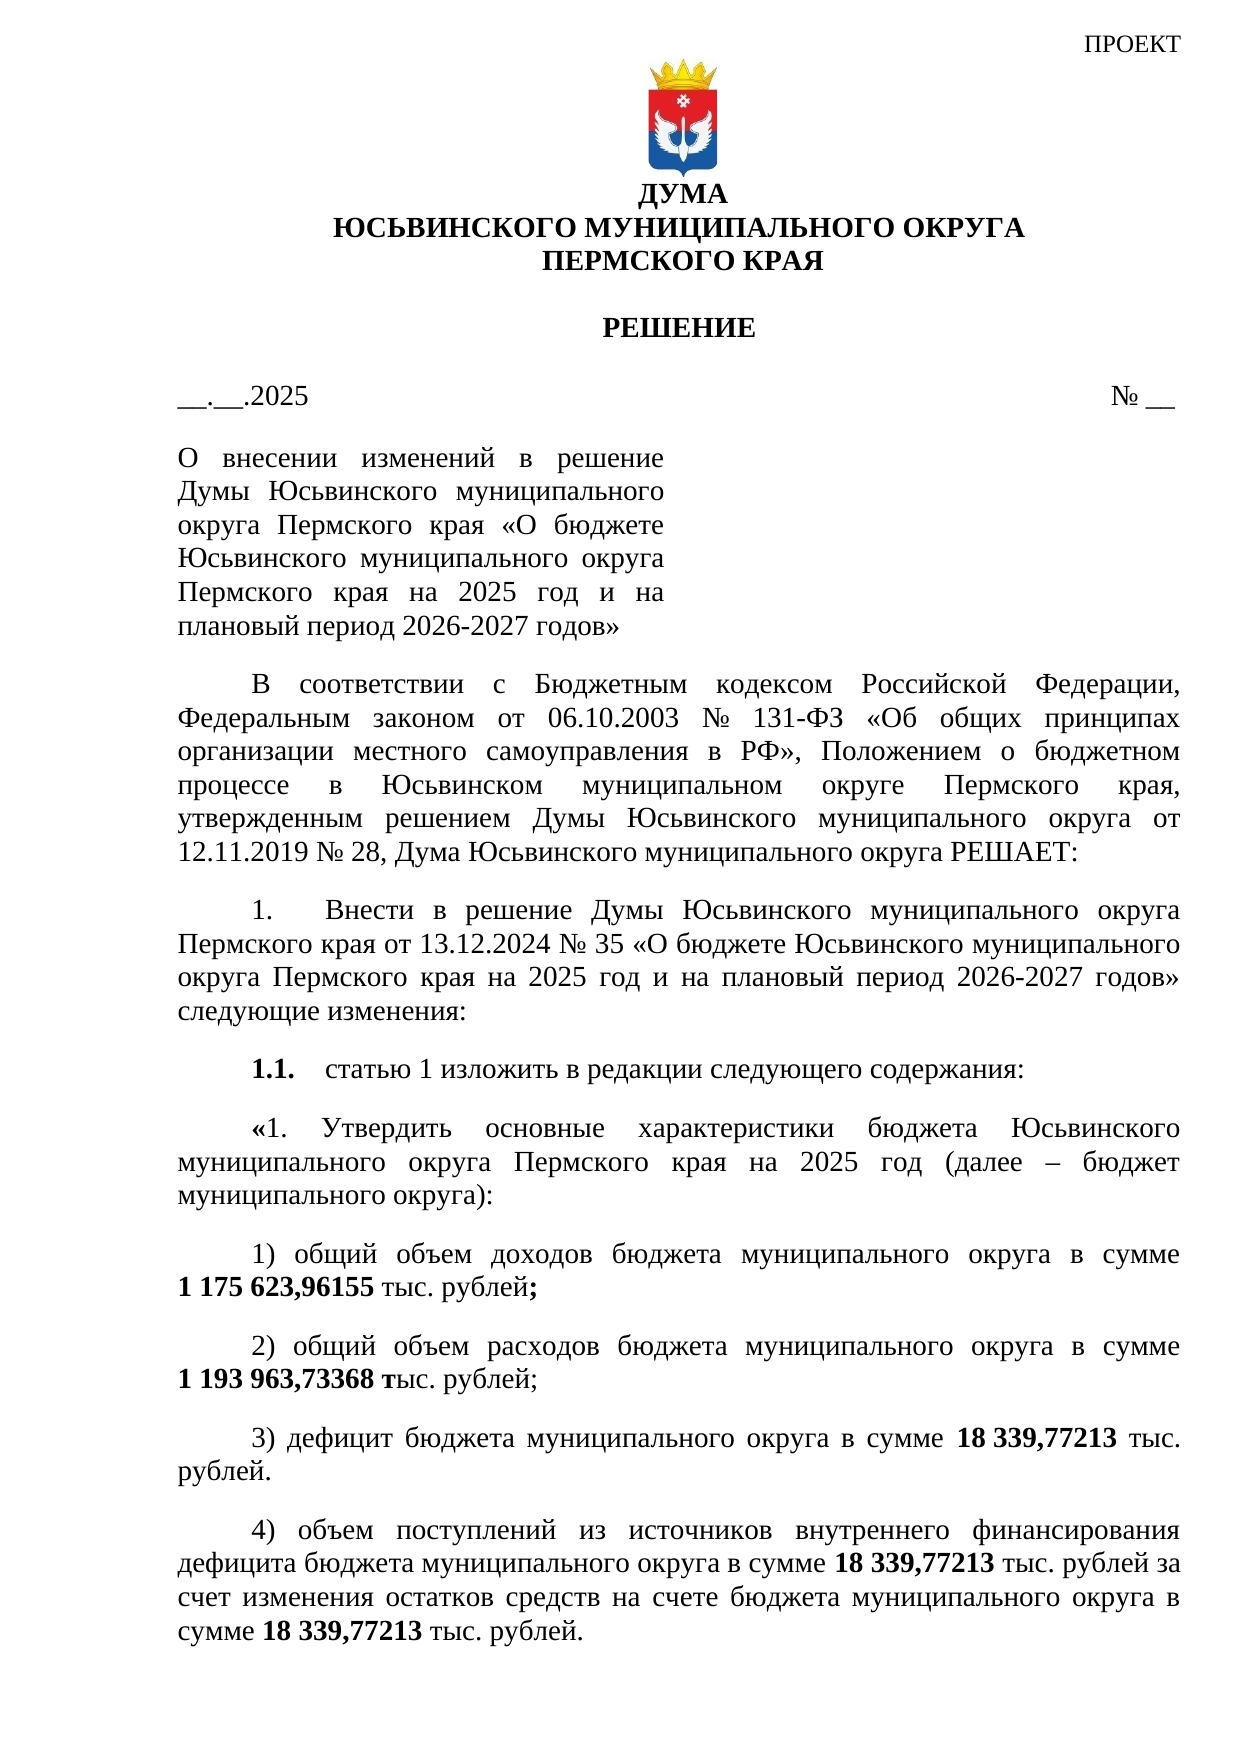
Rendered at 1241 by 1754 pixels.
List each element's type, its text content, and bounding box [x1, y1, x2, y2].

picture [648, 59, 718, 177]
text О внесении изменений в решение Думы Юсьвинского муниципального округа Пермского края «О бюджете Юсьвинского муниципального округа Пермского края на 2025 год и на плановый период 2026-2027 годов» [177, 440, 664, 641]
title ПЕРМСКОГО КРАЯ [177, 243, 1181, 277]
list статью 1 изложить в редакции следующего содержания: [177, 1052, 1181, 1085]
text 1) общий объем доходов бюджета муниципального округа в сумме 1 175 623,96155 тыс. рублей; [177, 1236, 1181, 1303]
text 3) дефицит бюджета муниципального округа в сумме 18 339,77213 тыс. рублей. [177, 1420, 1181, 1487]
text В соответствии с Бюджетным кодексом Российской Федерации, Федеральным законом от 06.10.2003 № 131-ФЗ «Об общих принципах организации местного самоуправления в РФ», Положением о бюджетном процессе в Юсьвинском муниципальном округе Пермского края, утвержденным решением Думы Юсьвинского муниципального округа от 12.11.2019 № 28, Дума Юсьвинского муниципального округа РЕШАЕТ: [177, 666, 1181, 867]
text 4) объем поступлений из источников внутреннего финансирования дефицита бюджета муниципального округа в сумме 18 339,77213 тыс. рублей за счет изменения остатков средств на счете бюджета муниципального округа в сумме 18 339,77213 тыс. рублей. [177, 1512, 1181, 1646]
title ЮСЬВИНСКОГО МУНИЦИПАЛЬНОГО ОКРУГА [177, 210, 1181, 243]
title __.__.2025 № __ [177, 378, 1181, 411]
title РЕШЕНИЕ [177, 311, 1181, 344]
title ДУМА [177, 59, 1181, 210]
text «1. Утвердить основные характеристики бюджета Юсьвинского муниципального округа Пермского края на 2025 год (далее – бюджет муниципального округа): [177, 1110, 1181, 1211]
list Внести в решение Думы Юсьвинского муниципального округа Пермского края от 13.12.2024 № 35 «О бюджете Юсьвинского муниципального округа Пермского края на 2025 год и на плановый период 2026-2027 годов» следующие изменения: [177, 892, 1181, 1027]
text 2) общий объем расходов бюджета муниципального округа в сумме 1 193 963,73368 тыс. рублей; [177, 1328, 1181, 1395]
